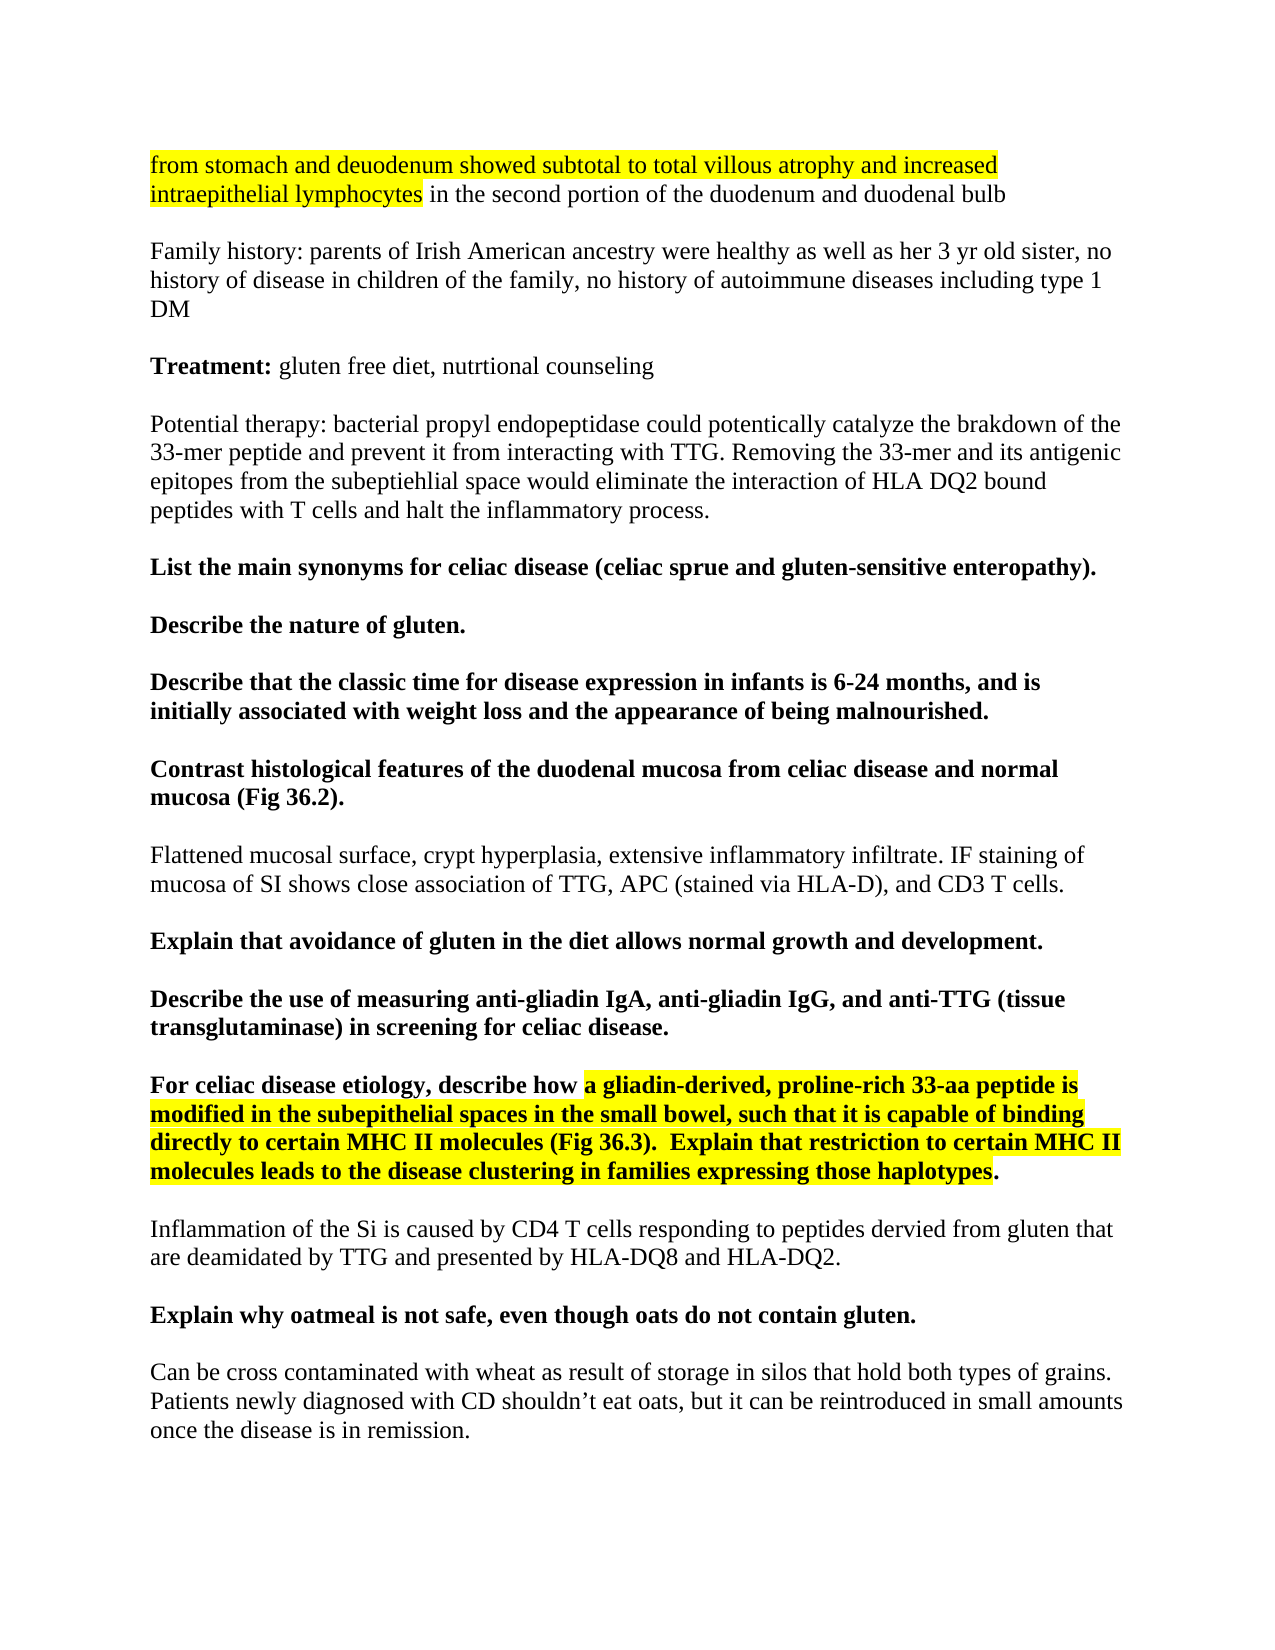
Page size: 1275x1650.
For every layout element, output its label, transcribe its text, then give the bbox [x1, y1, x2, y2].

text Treatment: gluten free diet, nutrtional counseling [150, 351, 1125, 380]
text Family history: parents of Irish American ancestry were healthy as well as her 3 yr old sister, no history of disease in children of the family, no history of autoimmune diseases including type 1 DM [150, 236, 1125, 322]
text Describe the use of measuring anti-gliadin IgA, anti-gliadin IgG, and anti-TTG (tissue transglutaminase) in screening for celiac disease. [150, 984, 1125, 1041]
text Flattened mucosal surface, crypt hyperplasia, extensive inflammatory infiltrate. IF staining of mucosa of SI shows close association of TTG, APC (stained via HLA-D), and CD3 T cells. [150, 840, 1125, 897]
text Potential therapy: bacterial propyl endopeptidase could potentically catalyze the brakdown of the 33-mer peptide and prevent it from interacting with TTG. Removing the 33-mer and its antigenic epitopes from the subeptiehlial space would eliminate the interaction of HLA DQ2 bound peptides with T cells and halt the inflammatory process. [150, 409, 1125, 524]
text Can be cross contaminated with wheat as result of storage in silos that hold both types of grains. Patients newly diagnosed with CD shouldn’t eat oats, but it can be reintroduced in small amounts once the disease is in remission. [150, 1357, 1125, 1444]
text Explain that avoidance of gluten in the diet allows normal growth and development. [150, 926, 1125, 955]
text Describe the nature of gluten. [150, 610, 1125, 639]
text Explain why oatmeal is not safe, even though oats do not contain gluten. [150, 1300, 1125, 1329]
text List the main synonyms for celiac disease (celiac sprue and gluten-sensitive enteropathy). [150, 552, 1125, 581]
text Contrast histological features of the duodenal mucosa from celiac disease and normal mucosa (Fig 36.2). [150, 754, 1125, 811]
text Describe that the classic time for disease expression in infants is 6-24 months, and is initially associated with weight loss and the appearance of being malnourished. [150, 667, 1125, 725]
text Inflammation of the Si is caused by CD4 T cells responding to peptides dervied from gluten that are deamidated by TTG and presented by HLA-DQ8 and HLA-DQ2. [150, 1214, 1125, 1271]
